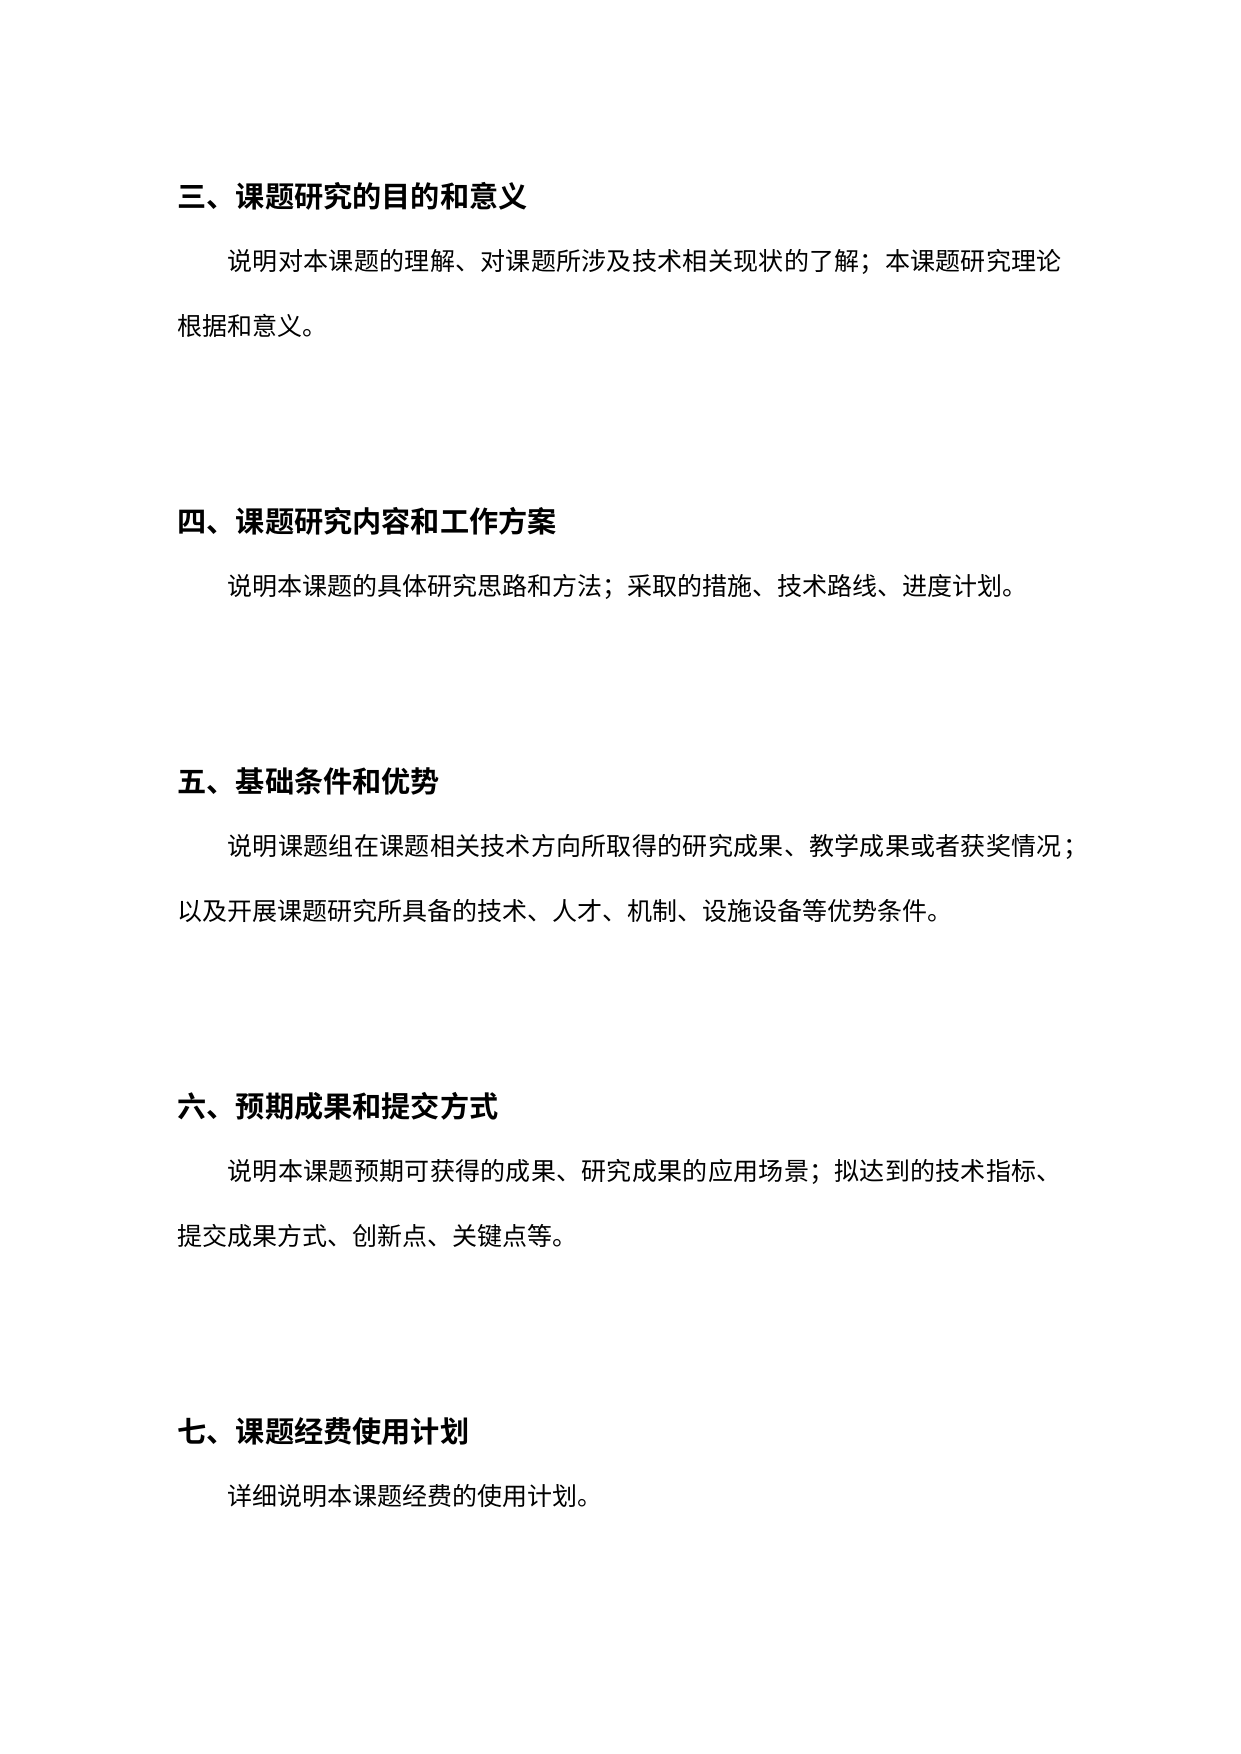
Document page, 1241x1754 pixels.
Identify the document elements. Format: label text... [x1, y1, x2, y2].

text 五、基础条件和优势 [177, 747, 1063, 812]
text 说明本课题预期可获得的成果、研究成果的应用场景；拟达到的技术指标、提交成果方式、创新点、关键点等。 [177, 1137, 1063, 1267]
text 六、预期成果和提交方式 [177, 1072, 1063, 1137]
text 四、课题研究内容和工作方案 [177, 487, 1063, 552]
text 说明对本课题的理解、对课题所涉及技术相关现状的了解；本课题研究理论根据和意义。 [177, 227, 1063, 357]
text 七、课题经费使用计划 [177, 1397, 1063, 1462]
text 三、课题研究的目的和意义 [177, 162, 1063, 227]
text 说明本课题的具体研究思路和方法；采取的措施、技术路线、进度计划。 [177, 552, 1063, 617]
text 说明课题组在课题相关技术方向所取得的研究成果、教学成果或者获奖情况；以及开展课题研究所具备的技术、人才、机制、设施设备等优势条件。 [177, 812, 1063, 942]
text 详细说明本课题经费的使用计划。 [177, 1462, 1063, 1527]
